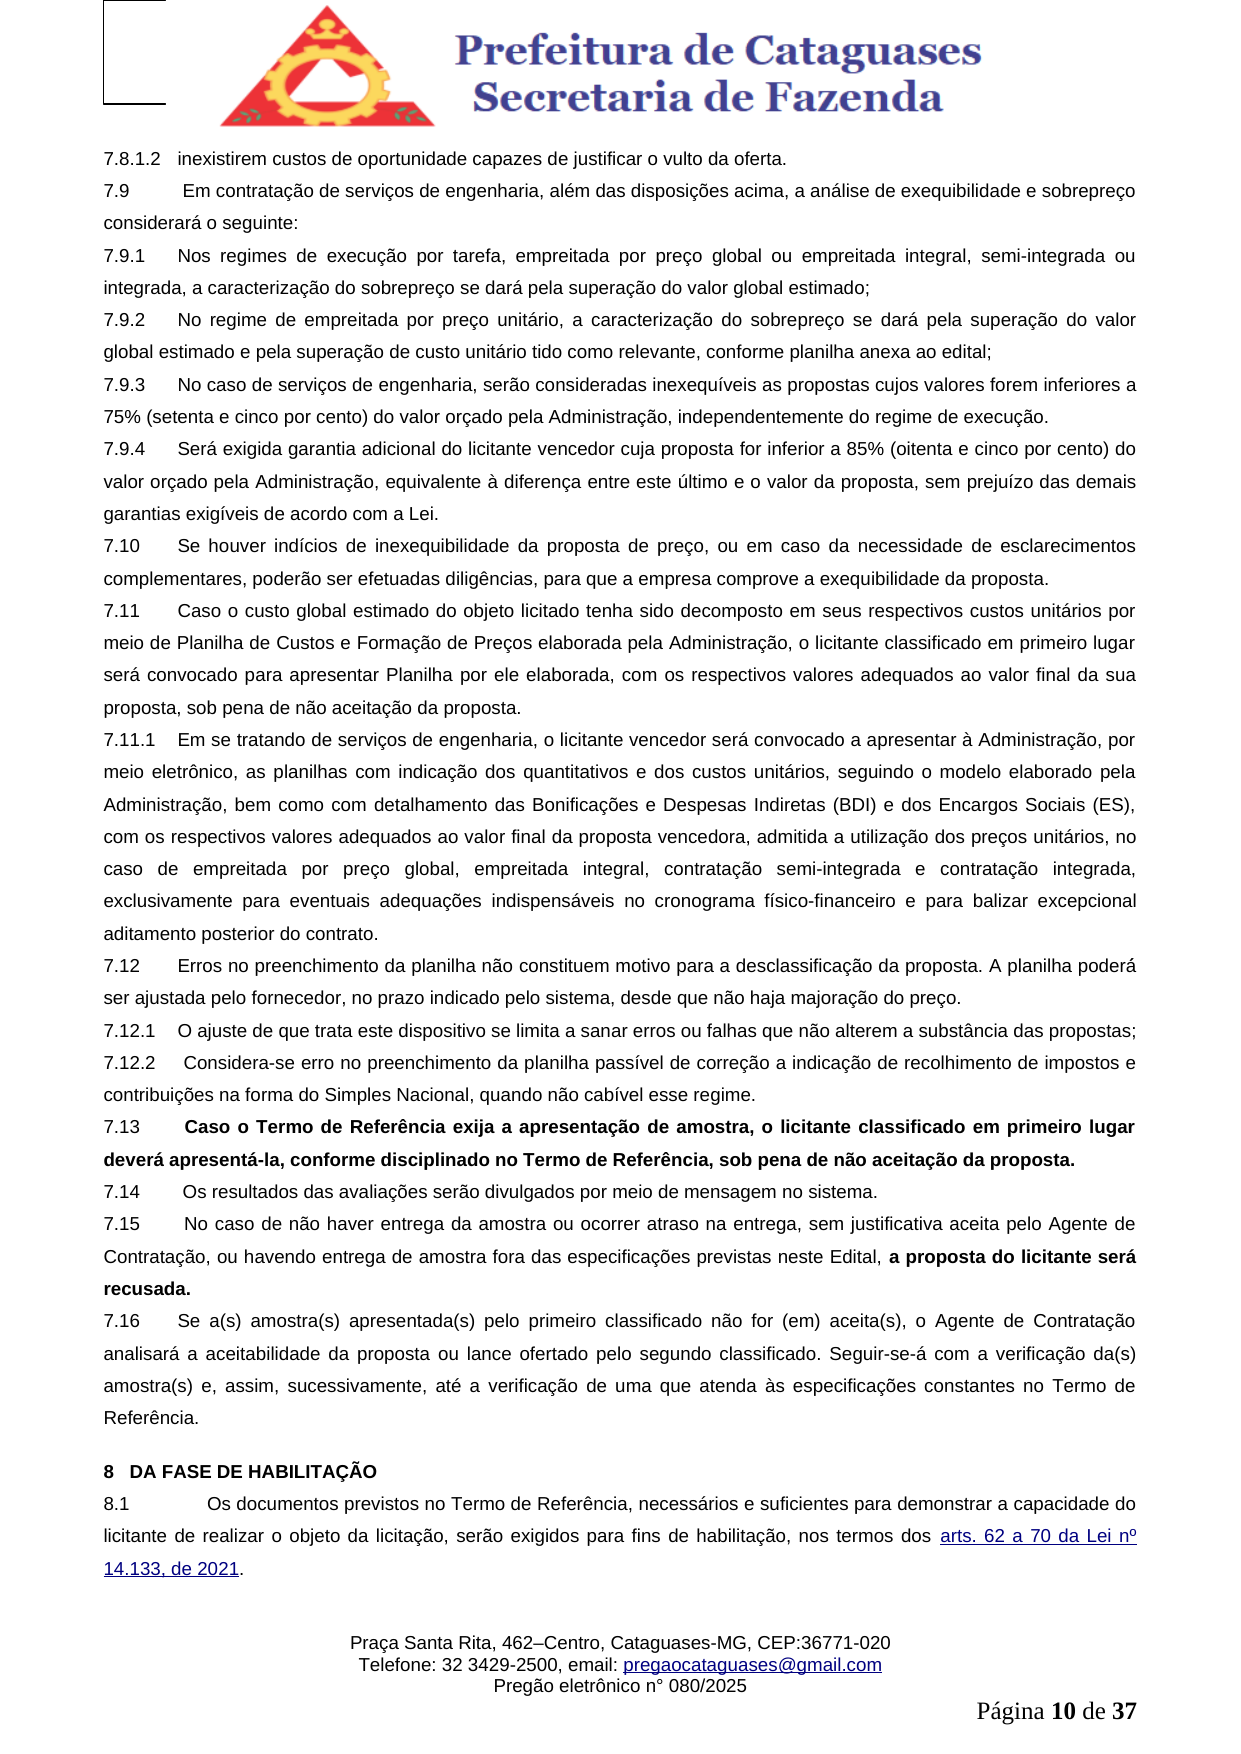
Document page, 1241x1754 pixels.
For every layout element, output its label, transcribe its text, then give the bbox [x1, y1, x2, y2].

list Em contratação de serviços de engenharia, além das disposições acima, a análise de exequibilidade e sobrepreço considerará o seguinte: [103, 180, 1137, 234]
list No regime de empreitada por preço unitário, a caracterização do sobrepreço se dará pela superação do valor global estimado e pela superação de custo unitário tido como relevante, conforme planilha anexa ao edital; [103, 309, 1137, 363]
list Caso o custo global estimado do objeto licitado tenha sido decomposto em seus respectivos custos unitários por meio de Planilha de Custos e Formação de Preços elaborada pela Administração, o licitante classificado em primeiro lugar será convocado para apresentar Planilha por ele elaborada, com os respectivos valores adequados ao valor final da sua proposta, sob pena de não aceitação da proposta. [103, 599, 1137, 718]
list Erros no preenchimento da planilha não constituem motivo para a desclassificação da proposta. A planilha poderá́ ser ajustada pelo fornecedor, no prazo indicado pelo sistema, desde que não haja majoração do preço. [103, 955, 1137, 1009]
list O ajuste de que trata este dispositivo se limita a sanar erros ou falhas que não alterem a substância das propostas; [103, 1019, 1137, 1041]
list 8 DA FASE DE HABILITAÇÃO [103, 1461, 1137, 1482]
list Se houver indícios de inexequibilidade da proposta de preço, ou em caso da necessidade de esclarecimentos complementares, poderão ser efetuadas diligências, para que a empresa comprove a exequibilidade da proposta. [103, 535, 1137, 589]
list Considera-se erro no preenchimento da planilha passível de correção a indicação de recolhimento de impostos e contribuições na forma do Simples Nacional, quando não cabível esse regime. [103, 1052, 1137, 1106]
list Os resultados das avaliações serão divulgados por meio de mensagem no sistema. [103, 1181, 1137, 1202]
list Os documentos previstos no Termo de Referência, necessários e suficientes para demonstrar a capacidade do licitante de realizar o objeto da licitação, serão exigidos para fins de habilitação, nos termos dos arts. 62 a 70 da Lei nº 14.133, de 2021. [103, 1493, 1137, 1579]
list Em se tratando de serviços de engenharia, o licitante vencedor será convocado a apresentar à Administração, por meio eletrônico, as planilhas com indicação dos quantitativos e dos custos unitários, seguindo o modelo elaborado pela Administração, bem como com detalhamento das Bonificações e Despesas Indiretas (BDI) e dos Encargos Sociais (ES), com os respectivos valores adequados ao valor final da proposta vencedora, admitida a utilização dos preços unitários, no caso de empreitada por preço global, empreitada integral, contratação semi-integrada e contratação integrada, exclusivamente para eventuais adequações indispensáveis no cronograma físico-financeiro e para balizar excepcional aditamento posterior do contrato. [103, 729, 1137, 944]
list Caso o Termo de Referência exija a apresentação de amostra, o licitante classificado em primeiro lugar deverá apresentá-la, conforme disciplinado no Termo de Referência, sob pena de não aceitação da proposta. [103, 1116, 1137, 1170]
list No caso de não haver entrega da amostra ou ocorrer atraso na entrega, sem justificativa aceita pelo Agente de Contratação, ou havendo entrega de amostra fora das especificações previstas neste Edital, a proposta do licitante será recusada. [103, 1213, 1137, 1299]
picture [165, 0, 1075, 148]
list Nos regimes de execução por tarefa, empreitada por preço global ou empreitada integral, semi-integrada ou integrada, a caracterização do sobrepreço se dará pela superação do valor global estimado; [103, 244, 1137, 298]
list No caso de serviços de engenharia, serão consideradas inexequíveis as propostas cujos valores forem inferiores a 75% (setenta e cinco por cento) do valor orçado pela Administração, independentemente do regime de execução. [103, 373, 1137, 427]
list inexistirem custos de oportunidade capazes de justificar o vulto da oferta. [103, 147, 1137, 169]
list Se a(s) amostra(s) apresentada(s) pelo primeiro classificado não for (em) aceita(s), o Agente de Contratação analisará a aceitabilidade da proposta ou lance ofertado pelo segundo classificado. Seguir-se-á com a verificação da(s) amostra(s) e, assim, sucessivamente, até a verificação de uma que atenda às especificações constantes no Termo de Referência. [103, 1310, 1137, 1428]
list Será exigida garantia adicional do licitante vencedor cuja proposta for inferior a 85% (oitenta e cinco por cento) do valor orçado pela Administração, equivalente à diferença entre este último e o valor da proposta, sem prejuízo das demais garantias exigíveis de acordo com a Lei. [103, 438, 1137, 524]
